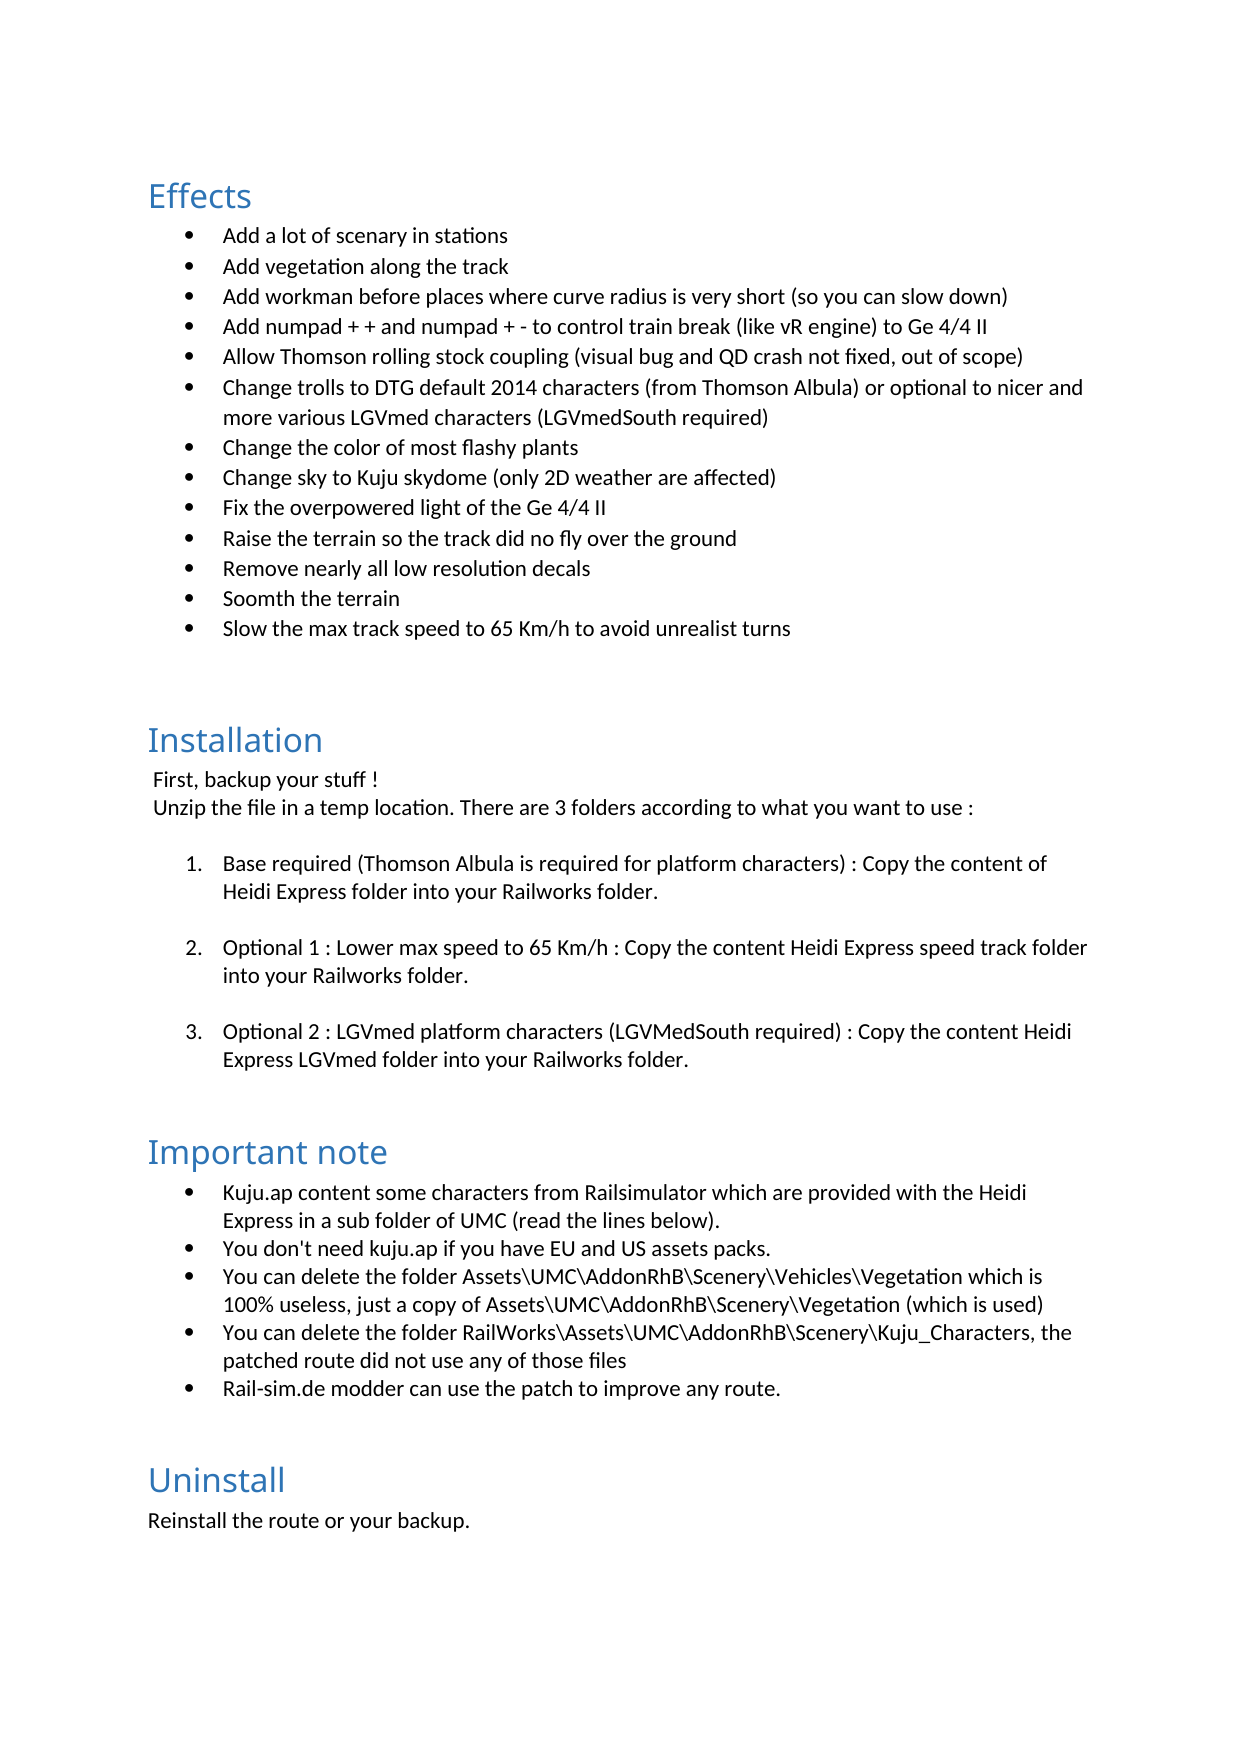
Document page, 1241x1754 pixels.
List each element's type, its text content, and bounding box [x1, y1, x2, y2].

subtitle Uninstall [148, 1457, 1093, 1502]
list You can delete the folder Assets\UMC\AddonRhB\Scenery\Vehicles\Vegetation which is 100% useless, just a copy of Assets\UMC\AddonRhB\Scenery\Vegetation (which is used) [185, 1262, 1093, 1318]
list Kuju.ap content some characters from Railsimulator which are provided with the Heidi Express in a sub folder of UMC (read the lines below). [185, 1178, 1093, 1234]
list Base required (Thomson Albula is required for platform characters) : Copy the content of Heidi Express folder into your Railworks folder. [185, 849, 1093, 905]
list Raise the terrain so the track did no fly over the ground [185, 524, 1093, 552]
list Change the color of most flashy plants [185, 433, 1093, 461]
subtitle Installation [148, 716, 1093, 762]
text Unzip the file in a temp location. There are 3 folders according to what you want to use : [148, 793, 1093, 821]
list Optional 1 : Lower max speed to 65 Km/h : Copy the content Heidi Express speed track folder into your Railworks folder. [185, 933, 1093, 989]
text Reinstall the route or your backup. [148, 1506, 1093, 1534]
list Add numpad + + and numpad + - to control train break (like vR engine) to Ge 4/4 II [185, 312, 1093, 340]
list Change trolls to DTG default 2014 characters (from Thomson Albula) or optional to nicer and more various LGVmed characters (LGVmedSouth required) [185, 373, 1093, 431]
list Fix the overpowered light of the Ge 4/4 II [185, 493, 1093, 521]
subtitle Important note [148, 1129, 1093, 1174]
list Allow Thomson rolling stock coupling (visual bug and QD crash not fixed, out of scope) [185, 342, 1093, 370]
list You don't need kuju.ap if you have EU and US assets packs. [185, 1234, 1093, 1262]
list You can delete the folder RailWorks\Assets\UMC\AddonRhB\Scenery\Kuju_Characters, the patched route did not use any of those files [185, 1318, 1093, 1374]
list Rail-sim.de modder can use the patch to improve any route. [185, 1374, 1093, 1402]
list Optional 2 : LGVmed platform characters (LGVMedSouth required) : Copy the content Heidi Express LGVmed folder into your Railworks folder. [185, 1017, 1093, 1073]
list Remove nearly all low resolution decals [185, 554, 1093, 582]
list Soomth the terrain [185, 584, 1093, 612]
list Add vegetation along the track [185, 252, 1093, 280]
subtitle Effects [148, 173, 1093, 218]
list Add a lot of scenary in stations [185, 222, 1093, 249]
text First, backup your stuff ! [148, 765, 1093, 793]
list Slow the max track speed to 65 Km/h to avoid unrealist turns [185, 614, 1093, 642]
list Change sky to Kuju skydome (only 2D weather are affected) [185, 463, 1093, 491]
list Add workman before places where curve radius is very short (so you can slow down) [185, 282, 1093, 310]
